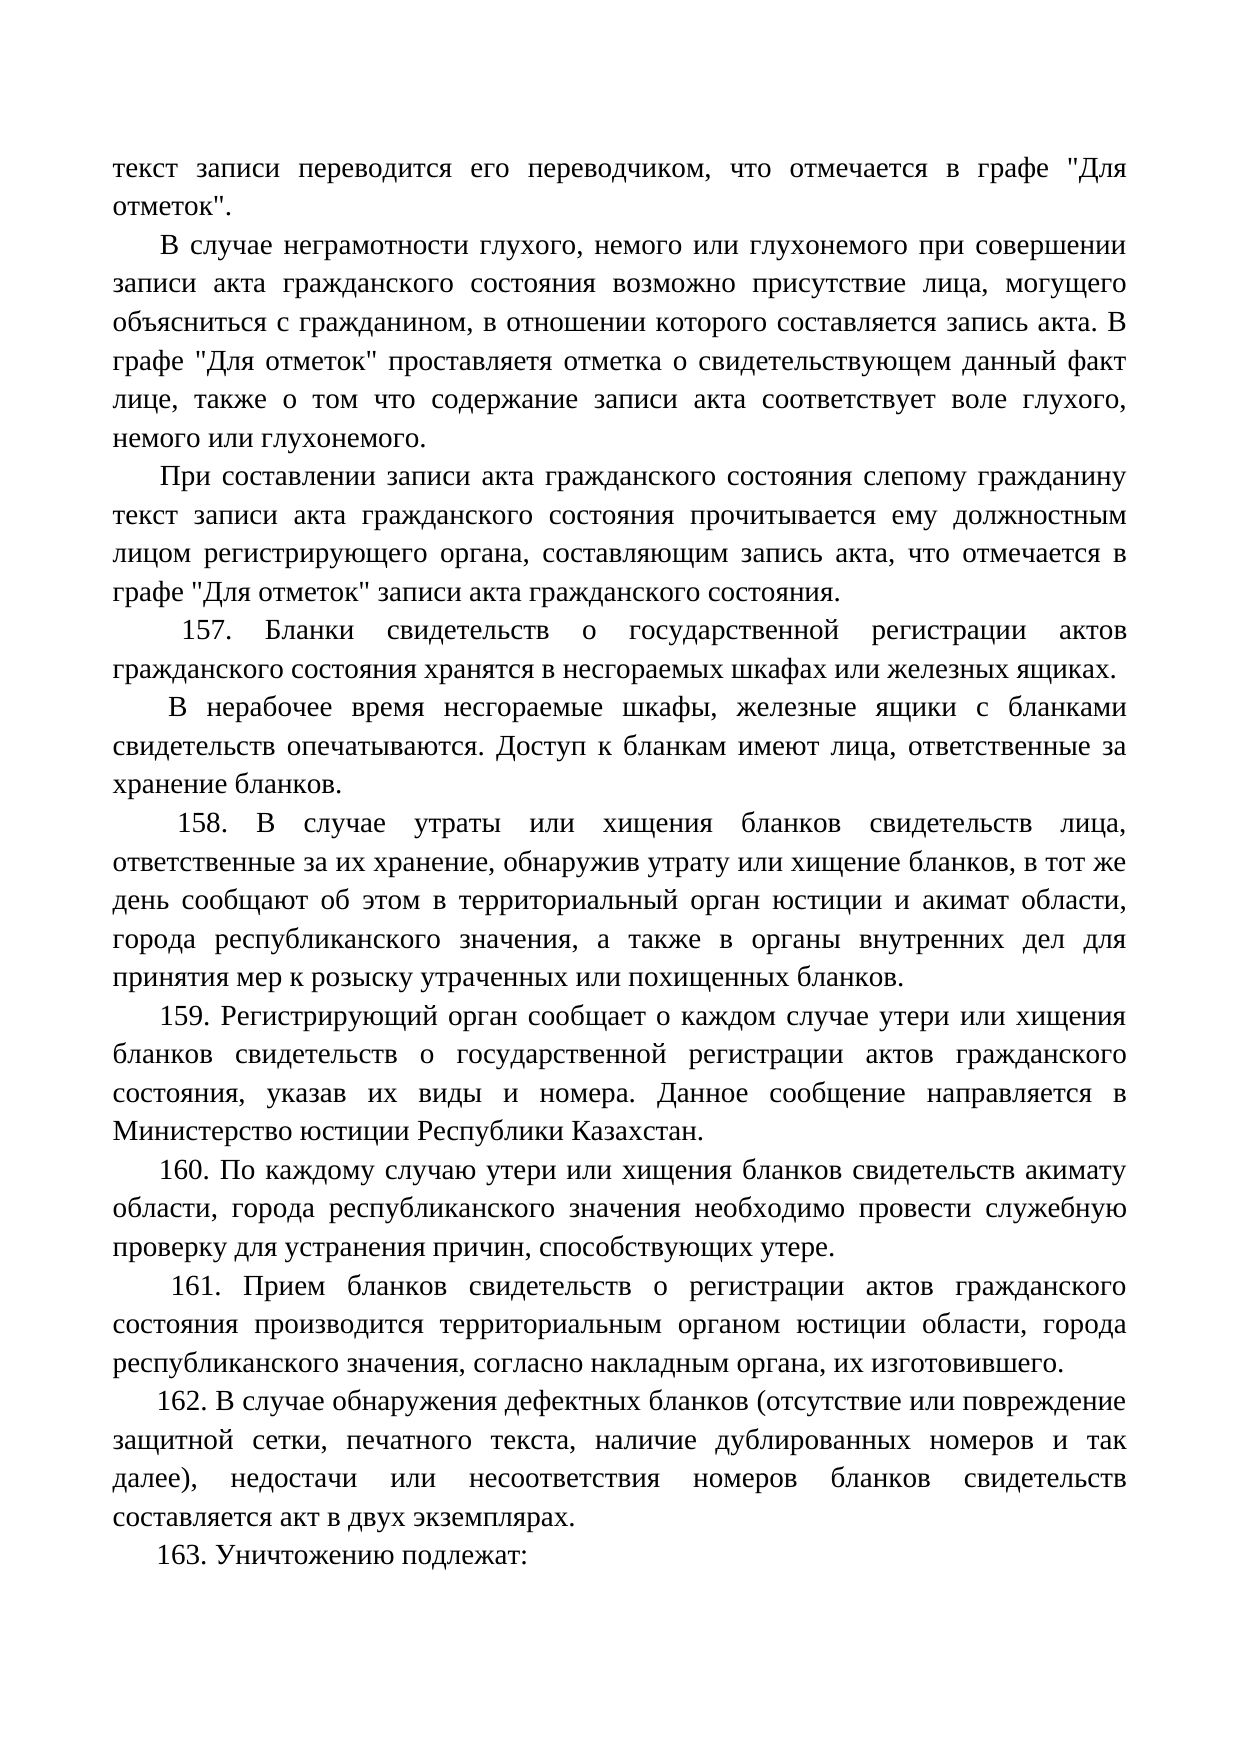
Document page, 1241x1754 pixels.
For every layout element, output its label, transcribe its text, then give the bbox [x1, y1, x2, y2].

text 158. В случае утраты или хищения бланков свидетельств лица, ответственные за их хранение, обнаружив утрату или хищение бланков, в тот же день сообщают об этом в территориальный орган юстиции и акимат области, города республиканского значения, а также в органы внутренних дел для принятия мер к розыску утраченных или похищенных бланков. [112, 805, 1128, 993]
text 162. В случае обнаружения дефектных бланков (отсутствие или повреждение защитной сетки, печатного текста, наличие дублированных номеров и так далее), недостачи или несоответствия номеров бланков свидетельств составляется акт в двух экземплярах. [112, 1383, 1128, 1532]
text 157. Бланки свидетельств о государственной регистрации актов гражданского состояния хранятся в несгораемых шкафах или железных ящиках. [112, 612, 1128, 684]
text При составлении записи акта гражданского состояния слепому гражданину текст записи акта гражданского состояния прочитывается ему должностным лицом регистрирующего органа, составляющим запись акта, что отмечается в графе "Для отметок" записи акта гражданского состояния. [112, 458, 1128, 607]
text 163. Уничтожению подлежат: [112, 1537, 1128, 1571]
text В случае неграмотности глухого, немого или глухонемого при совершении записи акта гражданского состояния возможно присутствие лица, могущего объясниться с гражданином, в отношении которого составляется запись акта. В графе "Для отметок" проставляетя отметка о свидетельствующем данный факт лице, также о том что содержание записи акта соответствует воле глухого, немого или глухонемого. [112, 227, 1128, 453]
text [112, 150, 1128, 222]
text В нерабочее время несгораемые шкафы, железные ящики с бланками свидетельств опечатываются. Доступ к бланкам имеют лица, ответственные за хранение бланков. [112, 689, 1128, 800]
text 159. Регистрирующий орган сообщает о каждом случае утери или хищения бланков свидетельств о государственной регистрации актов гражданского состояния, указав их виды и номера. Данное сообщение направляется в Министерство юстиции Республики Казахстан. [112, 998, 1128, 1147]
text 160. По каждому случаю утери или хищения бланков свидетельств акимату области, города республиканского значения необходимо провести служебную проверку для устранения причин, способствующих утере. [112, 1152, 1128, 1263]
text 161. Прием бланков свидетельств о регистрации актов гражданского состояния производится территориальным органом юстиции области, города республиканского значения, согласно накладным органа, их изготовившего. [112, 1268, 1128, 1378]
